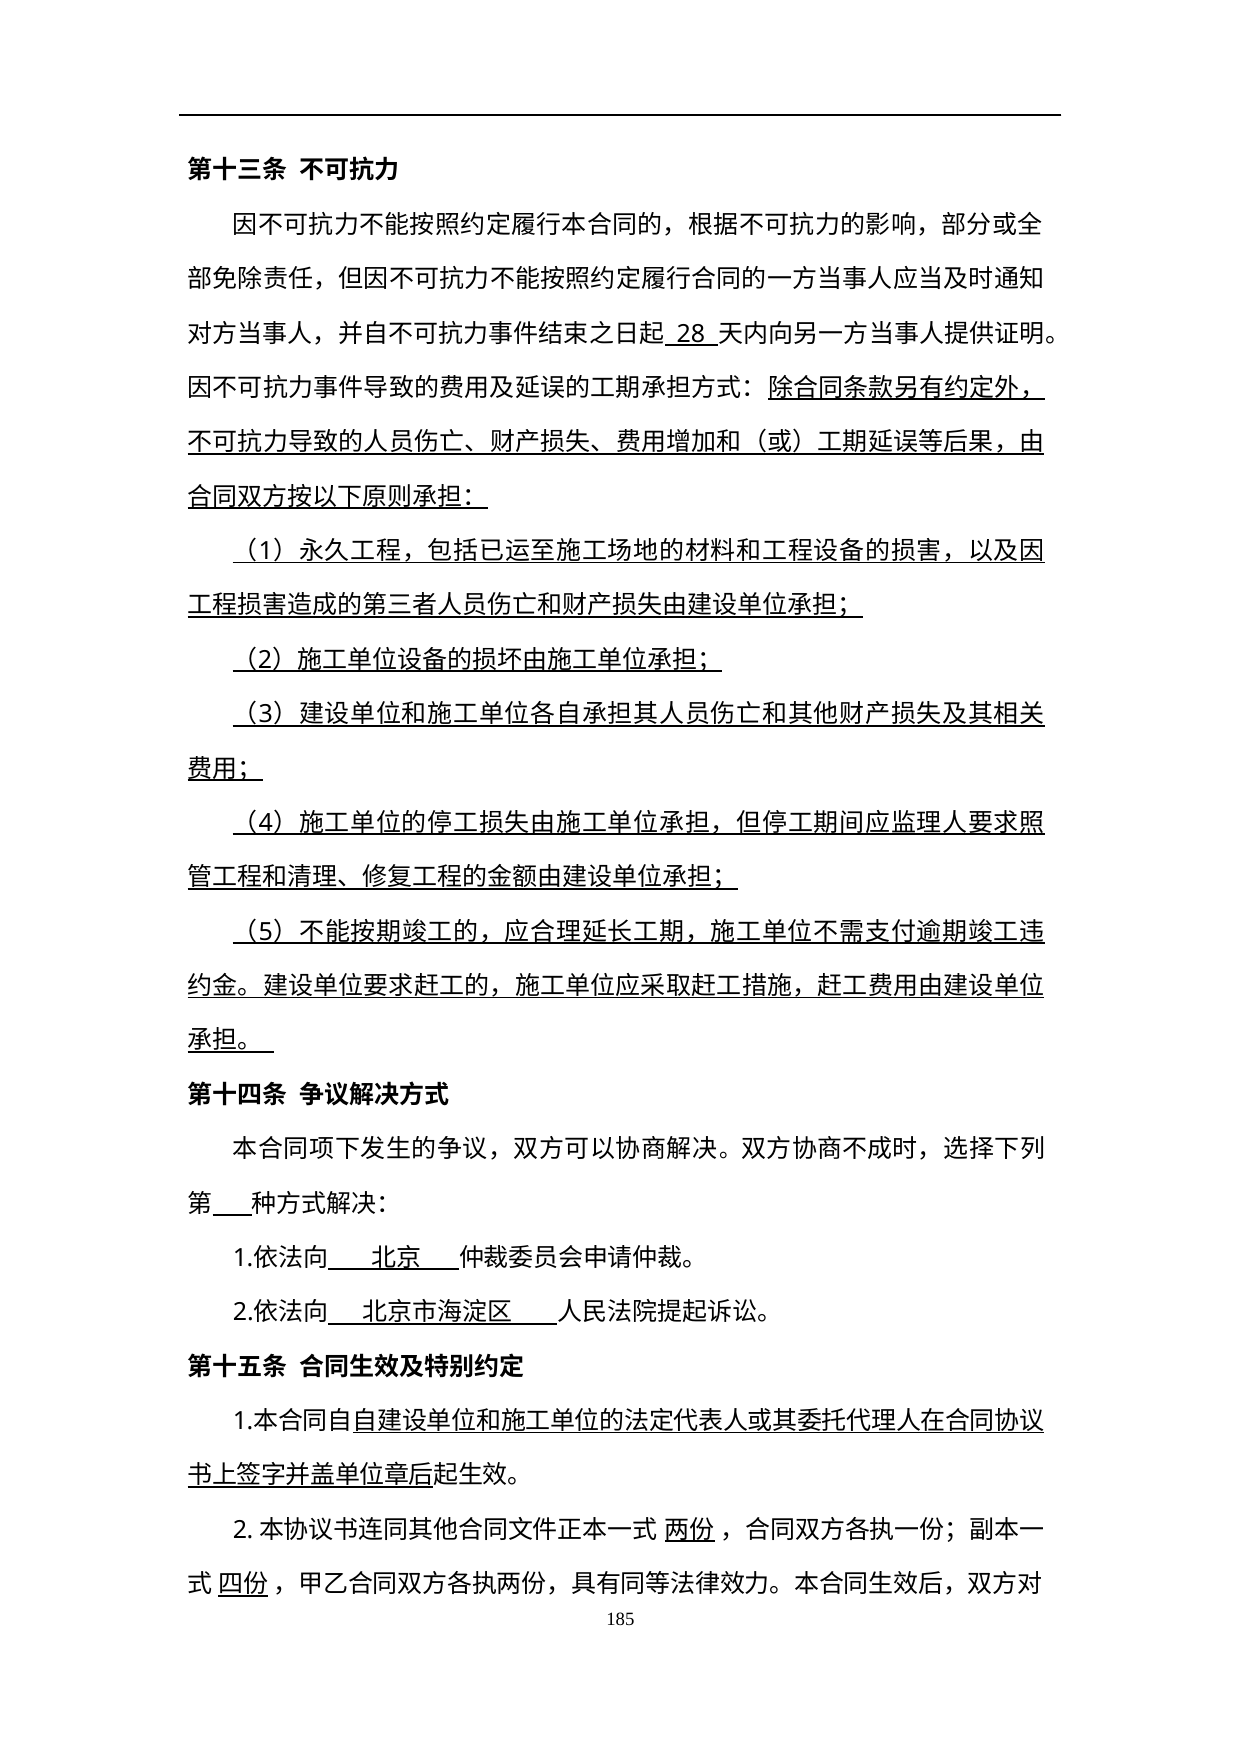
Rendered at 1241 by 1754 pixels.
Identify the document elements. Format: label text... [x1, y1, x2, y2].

text （4）施工单位的停工损失由施工单位承担，但停工期间应监理人要求照管工程和清理、修复工程的金额由建设单位承担； [187, 802, 1045, 893]
list 不可抗力 [187, 150, 1053, 186]
text （1）永久工程，包括已运至施工场地的材料和工程设备的损害，以及因工程损害造成的第三者人员伤亡和财产损失由建设单位承担； [187, 531, 1045, 621]
text （5）不能按期竣工的，应合理延长工期，施工单位不需支付逾期竣工违约金。建设单位要求赶工的，施工单位应采取赶工措施，赶工费用由建设单位承担。 [187, 911, 1045, 1056]
text 因不可抗力不能按照约定履行本合同的，根据不可抗力的影响，部分或全部免除责任，但因不可抗力不能按照约定履行合同的一方当事人应当及时通知对方当事人，并自不可抗力事件结束之日起 28 天内向另一方当事人提供证明。因不可抗力事件导致的费用及延误的工期承担方式：除合同条款另有约定外，不可抗力导致的人员伤亡、财产损失、费用增加和（或）工期延误等后果，由合同双方按以下原则承担： [187, 204, 1045, 512]
text 1.依法向 北京 仲裁委员会申请仲裁。 [187, 1237, 1045, 1274]
text （2）施工单位设备的损坏由施工单位承担； [187, 639, 1045, 676]
text 本合同项下发生的争议，双方可以协商解决。双方协商不成时，选择下列第 种方式解决： [187, 1129, 1045, 1219]
text 1.本合同自自建设单位和施工单位的法定代表人或其委托代理人在合同协议书上签字并盖单位章后起生效。 [187, 1401, 1045, 1491]
text （3）建设单位和施工单位各自承担其人员伤亡和其他财产损失及其相关费用； [187, 694, 1045, 784]
list 争议解决方式 [187, 1074, 1053, 1111]
text 2.依法向 北京市海淀区 人民法院提起诉讼。 [187, 1292, 1045, 1328]
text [187, 1509, 1045, 1600]
list 合同生效及特别约定 [187, 1346, 1053, 1382]
